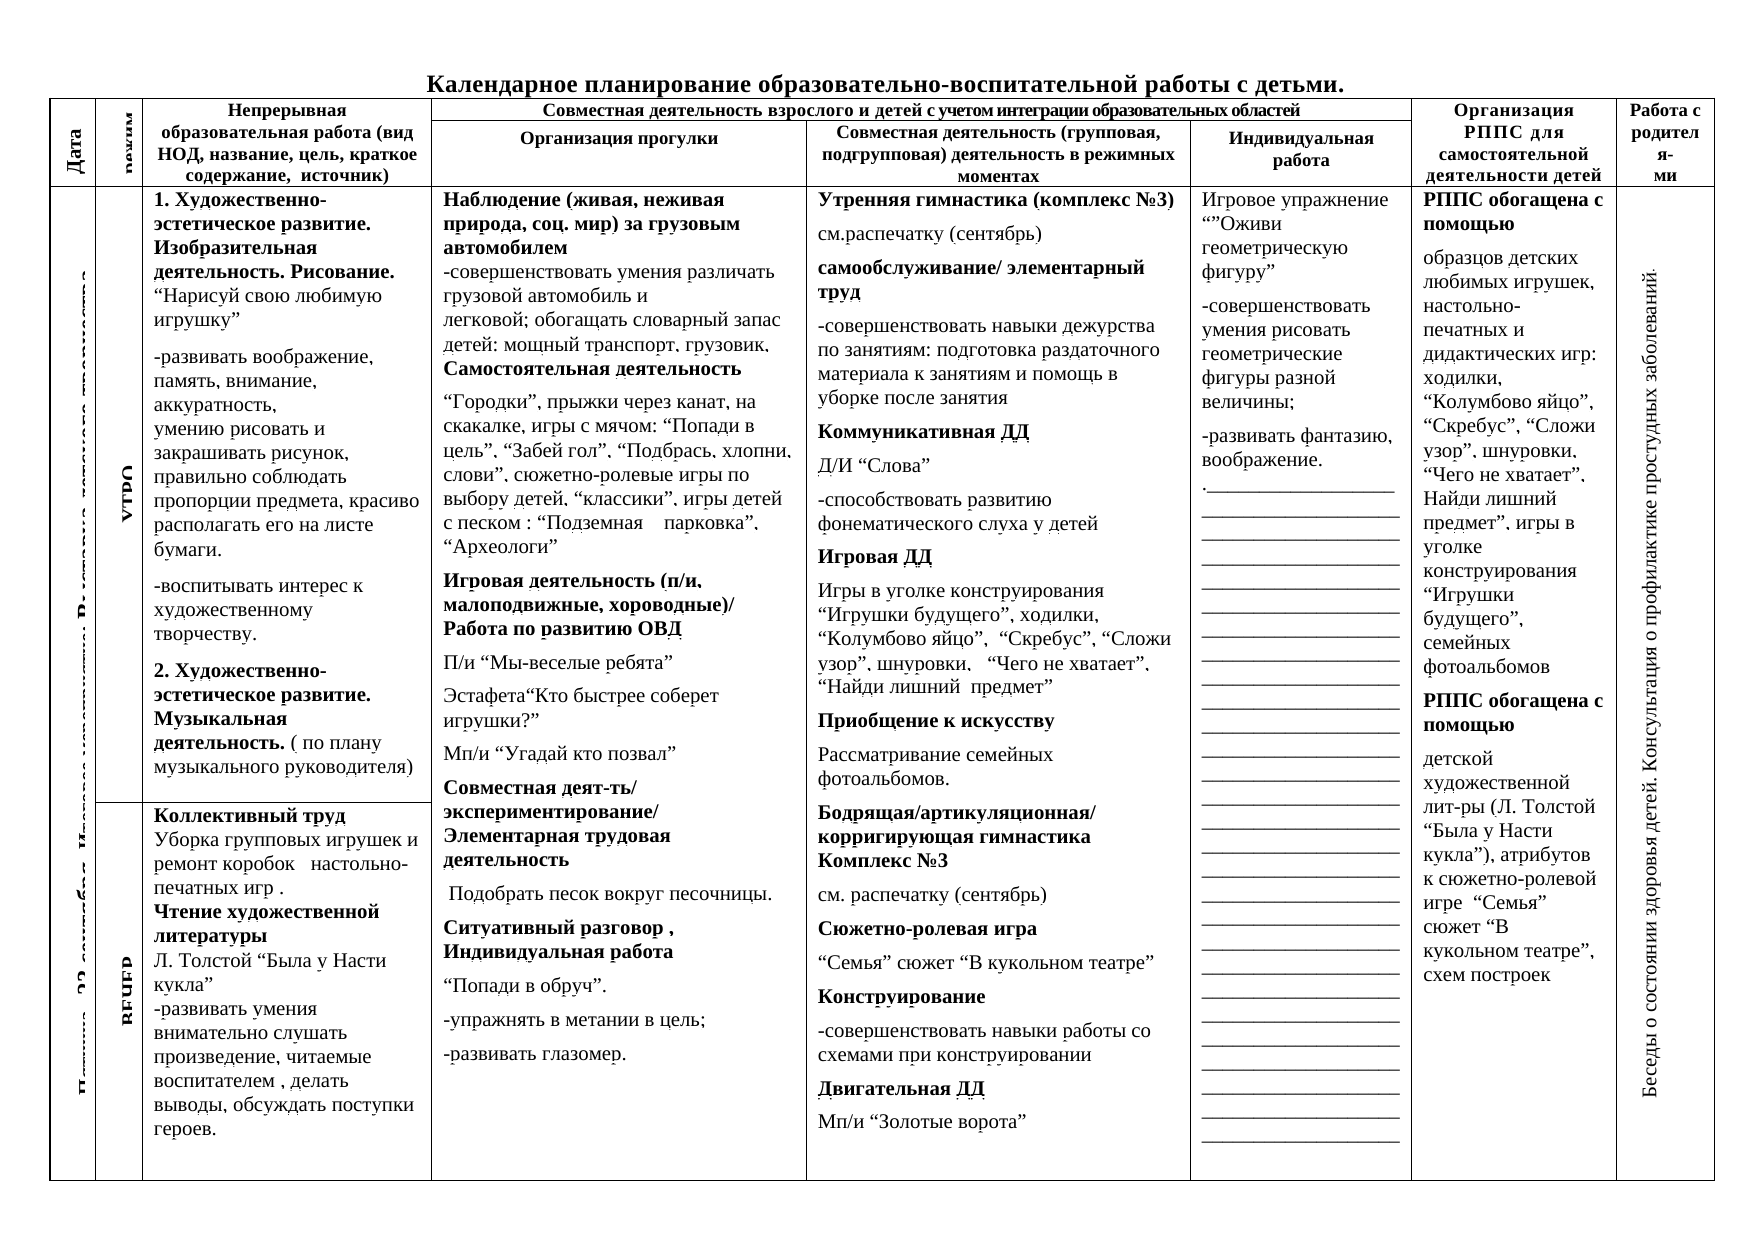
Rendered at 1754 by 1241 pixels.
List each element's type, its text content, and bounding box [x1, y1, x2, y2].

table_cell Совместная деятельность (групповая, подгрупповая) деятельность в режимных моментах [807, 121, 1190, 186]
table_cell Организация прогулки [432, 121, 806, 186]
table_cell РППС обогащена с помощью образцов детских любимых игрушек, настольно- печатных и дидактических игр: ходилки, “Колумбово яйцо”, “Скребус”, “Сложи узор”, шнуровки, “Чего не хватает”, Найди лишний предмет”, игры в уголке конструирования “Игрушки будущего”, семейных фотоальбомов РППС обогащена с помощью детской художественной лит-ры (Л. Толстой “Была у Насти кукла”), атрибутов к сюжетно-ролевой игре “Семья” сюжет “В кукольном театре”, схем построек [1412, 187, 1616, 1180]
table_cell УТРО [96, 187, 142, 802]
table_header режим [96, 99, 142, 186]
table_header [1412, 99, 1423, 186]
table_cell ВЕЧЕР [96, 803, 142, 1180]
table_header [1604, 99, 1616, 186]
table_cell Наблюдение (живая, неживая природа, соц. мир) за грузовым автомобилем -совершенствовать умения различать грузовой автомобиль и легковой; обогащать словарный запас детей: мощный транспорт, грузовик, Самостоятельная деятельность “Городки”, прыжки через канат, на скакалке, игры с мячом: “Попади в цель”, “Забей гол”, “Подбрась, хлопни, слови”, сюжетно-ролевые игры по выбору детей, “классики”, игры детей с песком : “Подземная парковка”, “Археологи” Игровая деятельность (п/и, малоподвижные, хороводные)/ Работа по развитию ОВД П/и “Мы-веселые ребята” Эстафета“Кто быстрее соберет игрушки?” Мп/и “Угадай кто позвал” Совместная деят-ть/ экспериментирование/ Элементарная трудовая деятельность Подобрать песок вокруг песочницы. Ситуативный разговор , Индивидуальная работа “Попади в обруч”. -упражнять в метании в цель; -развивать глазомер. [432, 187, 806, 1180]
table_cell Игровое упражнение “”Оживи геометрическую фигуру” -совершенствовать умения рисовать геометрические фигуры разной величины; -развивать фантазию, воображение. .___________________________________________________________________________________________________________________________________________________________________________________________________________________________________________________________________________________________________________________________________________________________________________________________________________________________________________________________________________________________________________________________________________________ [1191, 187, 1411, 1180]
table_cell Коллективный труд Уборка групповых игрушек и ремонт коробок настольно- печатных игр . Чтение художественной литературы Л. Толстой “Была у Насти кукла” -развивать умения внимательно слушать произведение, читаемые воспитателем , делать выводы, обсуждать поступки героев. [143, 803, 431, 1180]
table_cell Беседы о состоянии здоровья детей. Консультация о профилактике простудных заболеваний. [1617, 187, 1714, 1180]
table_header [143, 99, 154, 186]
table_header Работа с родителя- ми [1617, 99, 1714, 186]
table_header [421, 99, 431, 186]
table_cell Утренняя гимнастика (комплекс №3) см.распечатку (сентябрь) самообслуживание/ элементарный труд -совершенствовать навыки дежурства по занятиям: подготовка раздаточного материала к занятиям и помощь в уборке после занятия Коммуникативная ДД Д/И “Слова” -способствовать развитию фонематического слуха у детей Игровая ДД Игры в уголке конструирования “Игрушки будущего”, ходилки, “Колумбово яйцо”, “Скребус”, “Сложи узор”, шнуровки, “Чего не хватает”, “Найди лишний предмет” Приобщение к искусству Рассматривание семейных фотоальбомов. Бодрящая/артикуляционная/ корригирующая гимнастика Комплекс №3 см. распечатку (сентябрь) Сюжетно-ролевая игра “Семья” сюжет “В кукольном театре” Конструирование -совершенствовать навыки работы со схемами при конструировании Двигательная ДД Мп/и “Золотые ворота” [807, 187, 1190, 1180]
table_header Дата тема [51, 99, 95, 186]
table_cell Индивидуальная работа [1191, 121, 1411, 186]
table_header Совместная деятельность взрослого и детей с учетом интеграции образовательных областей [432, 99, 1411, 120]
table_cell 1. Художественно- эстетическое развитие. Изобразительная деятельность. Рисование. “Нарисуй свою любимую игрушку” -развивать воображение, память, внимание, аккуратность, умению рисовать и закрашивать рисунок, правильно соблюдать пропорции предмета, красиво располагать его на листе бумаги. -воспитывать интерес к художественному творчеству. 2. Художественно- эстетическое развитие. Музыкальная деятельность. ( по плану музыкального руководителя) [143, 187, 431, 802]
text Календарное планирование образовательно-воспитательной работы с детьми. [44, 69, 1728, 98]
table_cell Пятница 23 сентября Итоговое мероприятие: Выставка детского творчества [51, 187, 95, 1180]
